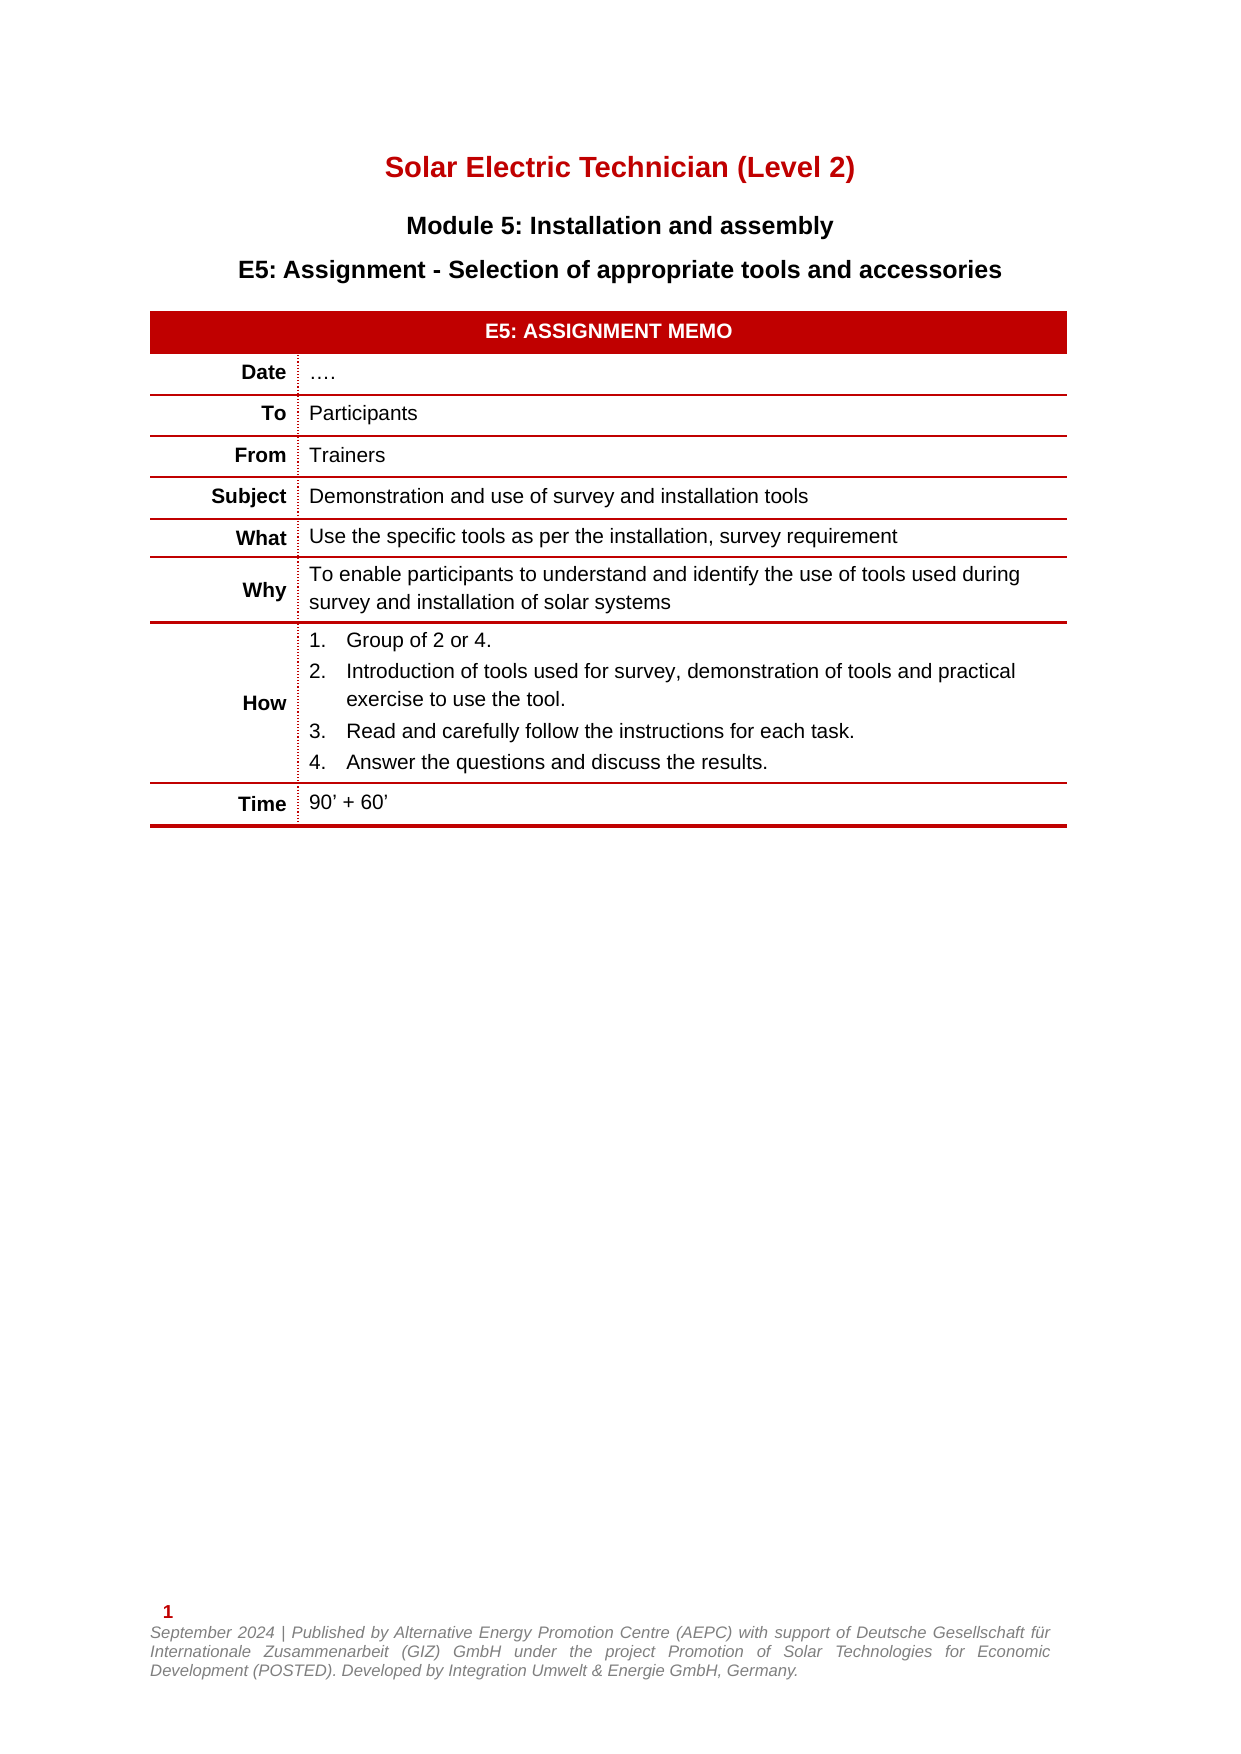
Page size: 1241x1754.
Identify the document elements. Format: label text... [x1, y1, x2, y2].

text Module 5: Installation and assembly [150, 211, 1090, 240]
text Solar Electric Technician (Level 2) [150, 150, 1090, 183]
table_cell Demonstration and use of survey and installation tools [298, 478, 1067, 517]
table_cell Use the specific tools as per the installation, survey requirement [298, 520, 1067, 556]
table_cell Group of 2 or 4. Introduction of tools used for survey, demonstration of tools and practical exercise to use the tool. Read and carefully follow the instructions for each task. Answer the questions and discuss the results. [298, 624, 1067, 782]
table_cell 90’ + 60’ [298, 784, 1067, 823]
table_cell Subject [150, 478, 298, 517]
table_header E5: ASSIGNMENT MEMO [150, 311, 1067, 352]
table_cell Participants [298, 396, 1067, 435]
table_cell To enable participants to understand and identify the use of tools used during survey and installation of solar systems [298, 558, 1067, 621]
table_cell Date [150, 354, 298, 393]
text E5: Assignment - Selection of appropriate tools and accessories [150, 255, 1090, 283]
table_cell How [150, 624, 298, 782]
table_cell Trainers [298, 437, 1067, 476]
table_cell From [150, 437, 298, 476]
table_cell What [150, 520, 298, 556]
table_cell To [150, 396, 298, 435]
table_cell …. [298, 354, 1067, 393]
table_cell Why [150, 558, 298, 621]
table_cell Time [150, 784, 298, 823]
